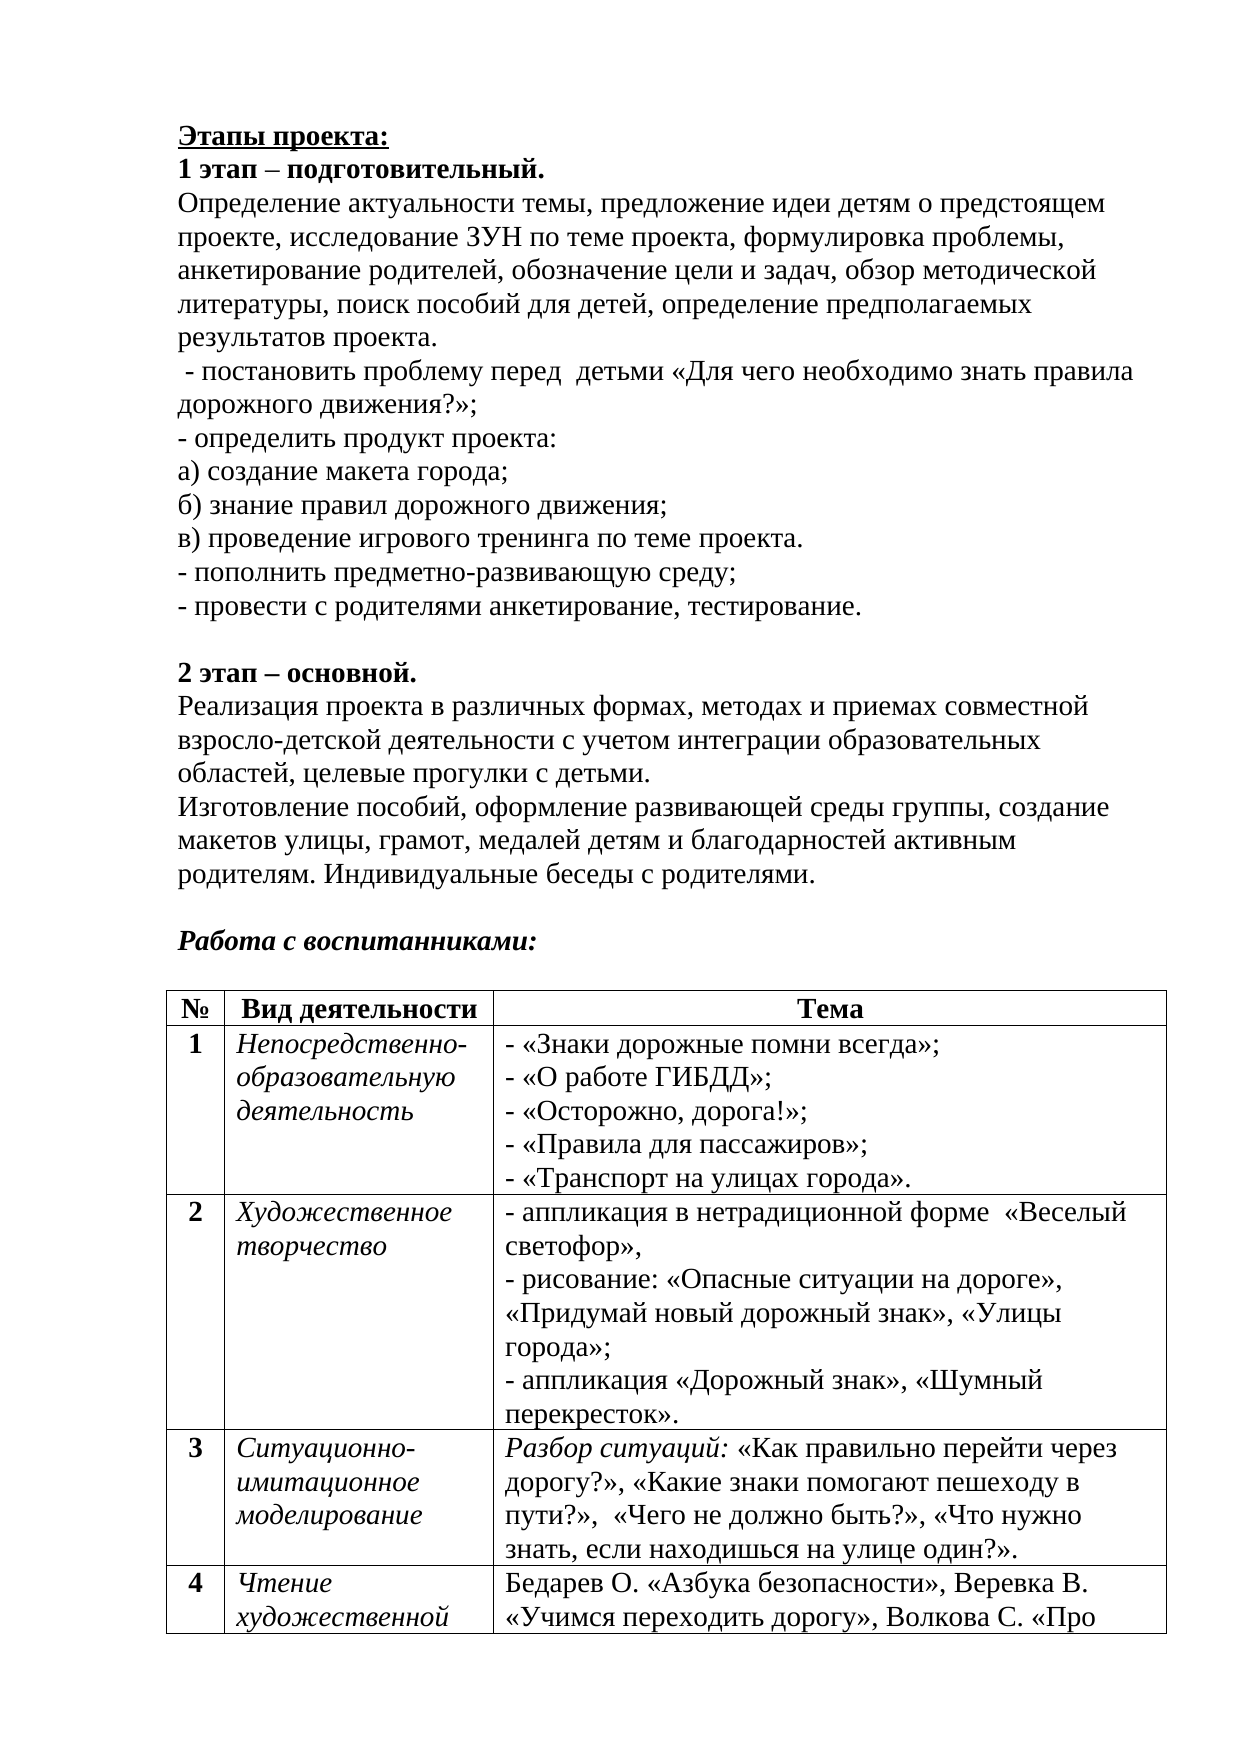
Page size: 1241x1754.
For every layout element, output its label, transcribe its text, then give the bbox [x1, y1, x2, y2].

table_header Тема [494, 991, 1166, 1025]
text - постановить проблему перед детьми «Для чего необходимо знать правила дорожного движения?»; [177, 353, 1152, 420]
table_cell - «Знаки дорожные помни всегда»; - «О работе ГИБДД»; - «Осторожно, дорога!»; - «Правила для пассажиров»; - «Транспорт на улицах города». [494, 1026, 1166, 1193]
table_cell 4 [167, 1566, 224, 1633]
text а) создание макета города; [177, 453, 1152, 487]
table_cell 3 [167, 1430, 224, 1564]
table_cell 1 [167, 1026, 224, 1193]
table_header Вид деятельности [225, 991, 493, 1025]
text Реализация проекта в различных формах, методах и приемах совместной взросло-детской деятельности с учетом интеграции образовательных областей, целевые прогулки с детьми. [177, 688, 1152, 789]
text 1 этап – подготовительный. [177, 152, 1152, 185]
text - пополнить предметно-развивающую среду; [177, 554, 1152, 588]
table_cell - аппликация в нетрадиционной форме «Веселый светофор», - рисование: «Опасные ситуации на дороге», «Придумай новый дорожный знак», «Улицы города»; - аппликация «Дорожный знак», «Шумный перекресток». [494, 1195, 1166, 1429]
text б) знание правил дорожного движения; [177, 487, 1152, 521]
table_cell Непосредственно-образовательную деятельность [225, 1026, 493, 1193]
text Изготовление пособий, оформление развивающей среды группы, создание макетов улицы, грамот, медалей детям и благодарностей активным родителям. Индивидуальные беседы с родителями. [177, 789, 1152, 889]
table_cell Разбор ситуаций: «Как правильно перейти через дорогу?», «Какие знаки помогают пешеходу в пути?», «Чего не должно быть?», «Что нужно знать, если находишься на улице один?». [494, 1430, 1166, 1564]
text Работа с воспитанниками: [177, 923, 1152, 957]
text 2 этап – основной. [177, 655, 1152, 688]
table_header № [167, 991, 224, 1025]
text Определение актуальности темы, предложение идеи детям о предстоящем проекте, исследование ЗУН по теме проекта, формулировка проблемы, анкетирование родителей, обозначение цели и задач, обзор методической литературы, поиск пособий для детей, определение предполагаемых результатов проекта. [177, 185, 1152, 353]
text - определить продукт проекта: [177, 420, 1152, 453]
table_cell 2 [167, 1195, 224, 1429]
table_cell Художественное творчество [225, 1195, 493, 1429]
text в) проведение игрового тренинга по теме проекта. [177, 521, 1152, 554]
table_cell Ситуационно-имитационное моделирование [225, 1430, 493, 1564]
text - провести с родителями анкетирование, тестирование. [177, 588, 1152, 621]
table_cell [225, 1566, 493, 1633]
text Этапы проекта: [177, 118, 1152, 152]
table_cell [494, 1566, 1166, 1633]
